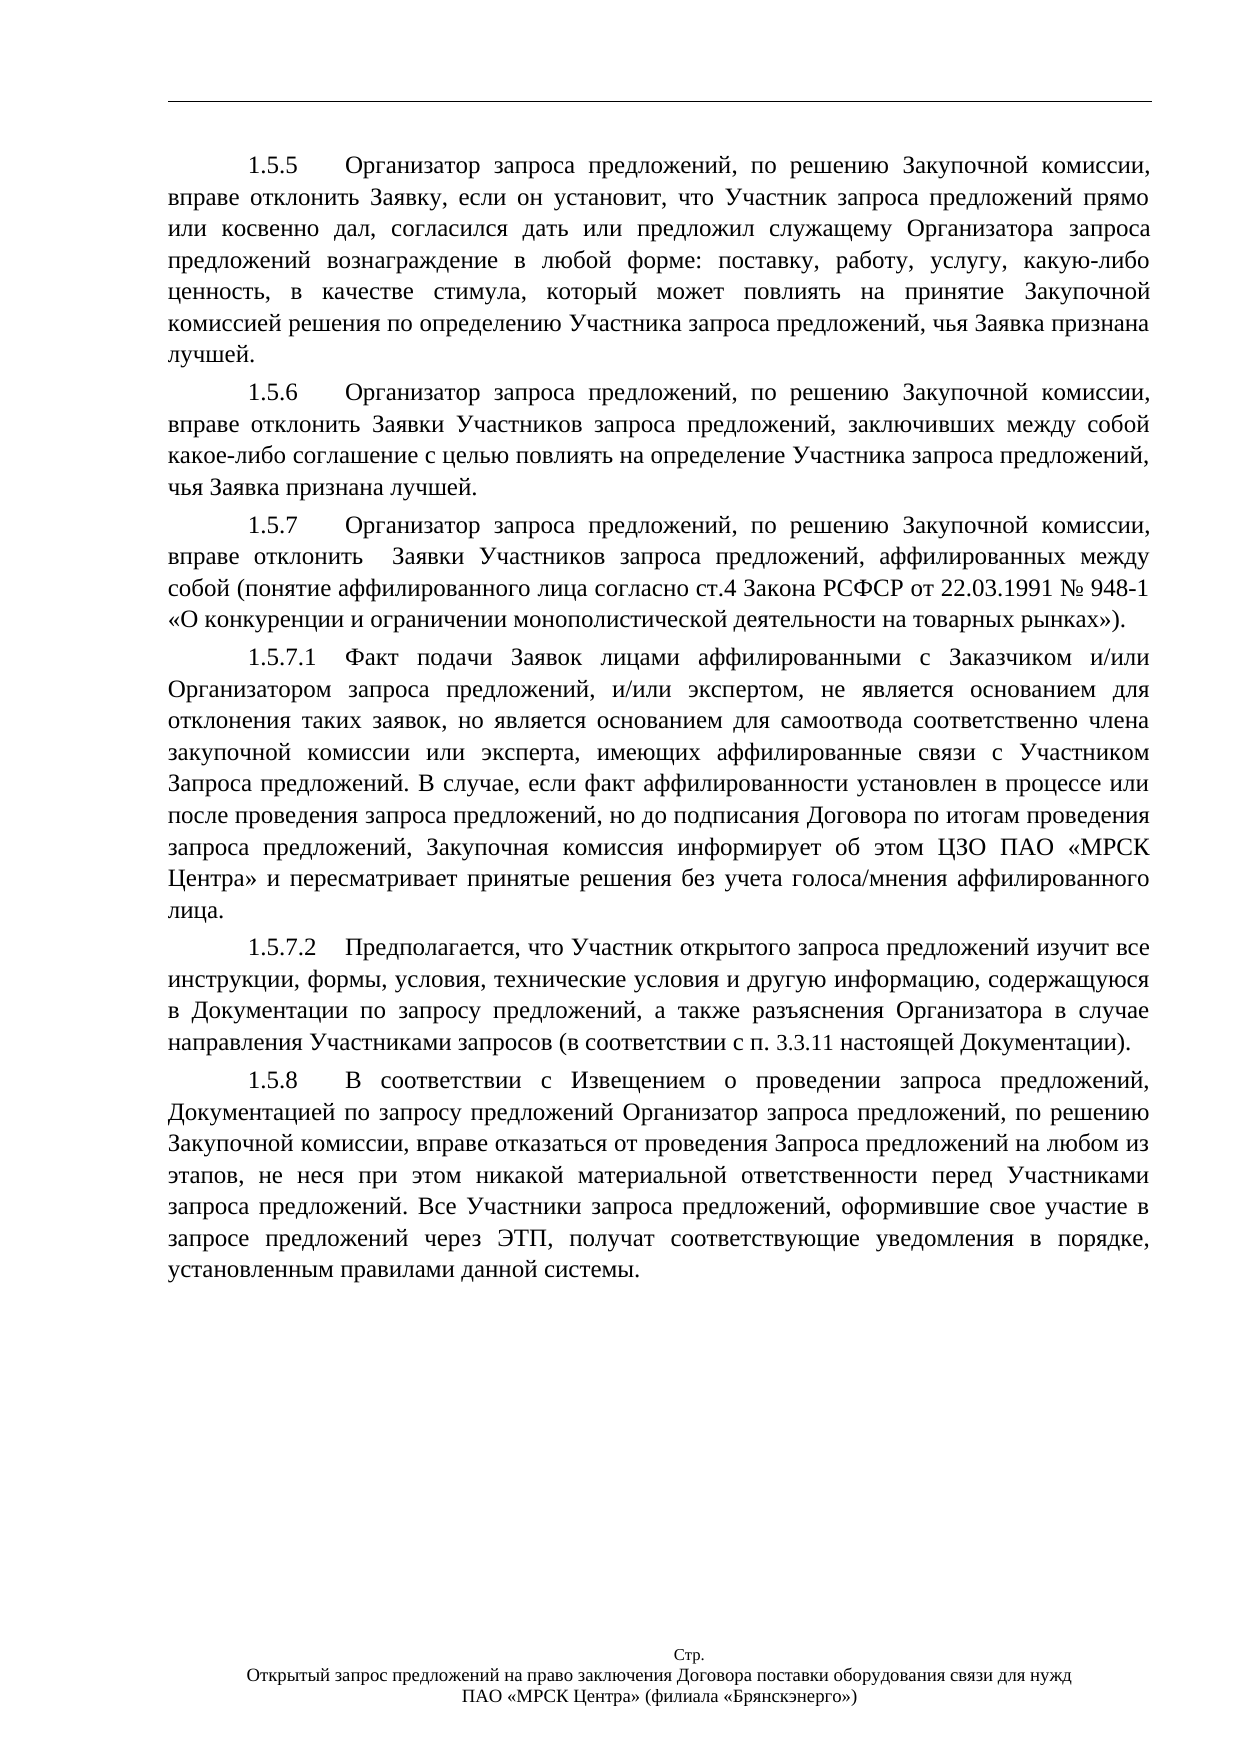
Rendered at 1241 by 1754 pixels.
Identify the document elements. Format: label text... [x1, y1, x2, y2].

list В соответствии с Извещением о проведении запроса предложений, Документацией по запросу предложений Организатор запроса предложений, по решению Закупочной комиссии, вправе отказаться от проведения Запроса предложений на любом из этапов, не неся при этом никакой материальной ответственности перед Участниками запроса предложений. Все Участники запроса предложений, оформившие свое участие в запросе предложений через ЭТП, получат соответствующие уведомления в порядке, установленным правилами данной системы. [168, 1065, 1150, 1283]
list Факт подачи Заявок лицами аффилированными с Заказчиком и/или Организатором запроса предложений, и/или экспертом, не является основанием для отклонения таких заявок, но является основанием для самоотвода соответственно члена закупочной комиссии или эксперта, имеющих аффилированные связи с Участником Запроса предложений. В случае, если факт аффилированности установлен в процессе или после проведения запроса предложений, но до подписания Договора по итогам проведения запроса предложений, Закупочная комиссия информирует об этом ЦЗО ПАО «МРСК Центра» и пересматривает принятые решения без учета голоса/мнения аффилированного лица. [168, 642, 1150, 923]
list Организатор запроса предложений, по решению Закупочной комиссии, вправе отклонить Заявки Участников запроса предложений, заключивших между собой какое-либо соглашение с целью повлиять на определение Участника запроса предложений, чья Заявка признана лучшей. [168, 377, 1150, 501]
list Организатор запроса предложений, по решению Закупочной комиссии, вправе отклонить Заявки Участников запроса предложений, аффилированных между собой (понятие аффилированного лица согласно ст.4 Закона РСФСР от 22.03.1991 № 948-1 «О конкуренции и ограничении монополистической деятельности на товарных рынках»). [168, 510, 1150, 633]
list Предполагается, что Участник открытого запроса предложений изучит все инструкции, формы, условия, технические условия и другую информацию, содержащуюся в Документации по запросу предложений, а также разъяснения Организатора в случае направления Участниками запросов (в соответствии с п. 3.3.11 настоящей Документации). [168, 932, 1150, 1056]
list Организатор запроса предложений, по решению Закупочной комиссии, вправе отклонить Заявку, если он установит, что Участник запроса предложений прямо или косвенно дал, согласился дать или предложил служащему Организатора запроса предложений вознаграждение в любой форме: поставку, работу, услугу, какую-либо ценность, в качестве стимула, который может повлиять на принятие Закупочной комиссией решения по определению Участника запроса предложений, чья Заявка признана лучшей. [168, 150, 1150, 368]
